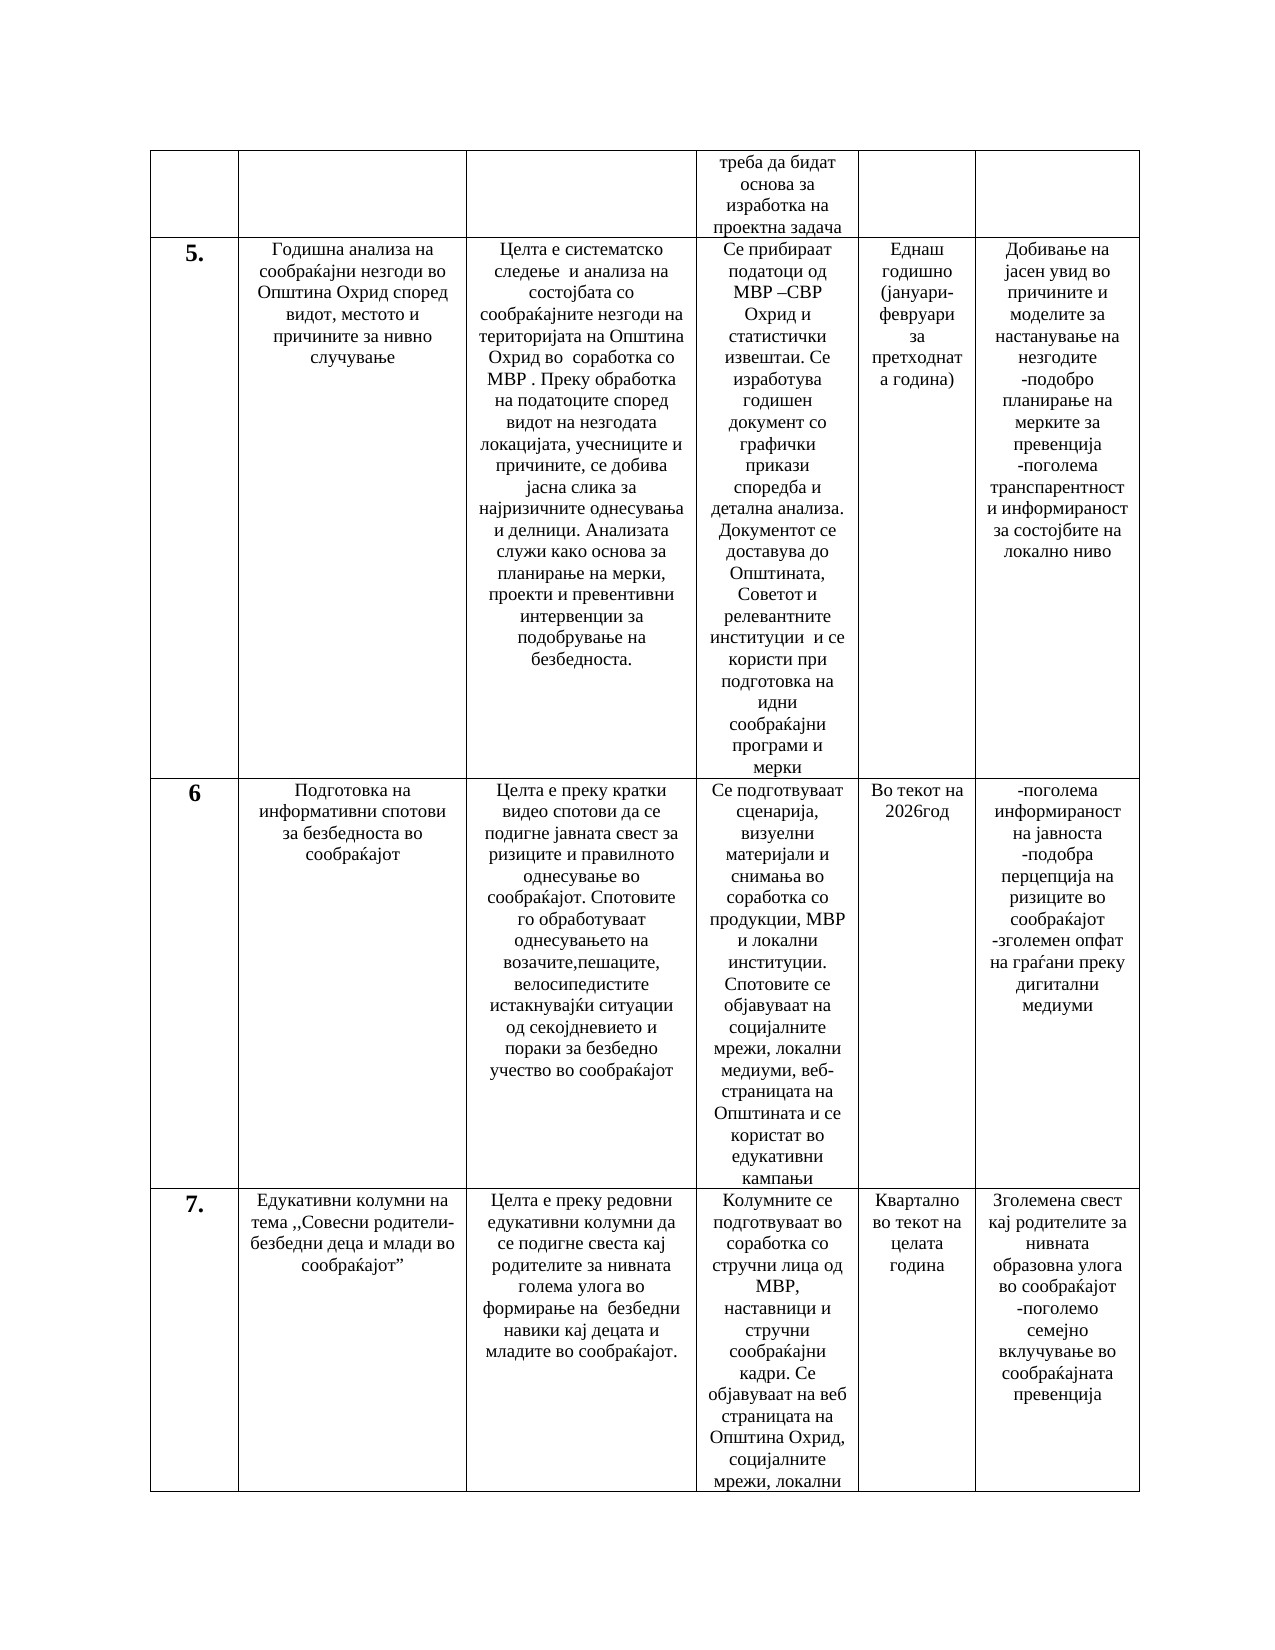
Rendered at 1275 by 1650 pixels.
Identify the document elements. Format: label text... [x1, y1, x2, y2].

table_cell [976, 151, 1139, 237]
table_cell Во текот на 2026год [859, 779, 975, 1188]
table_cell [239, 151, 466, 237]
table_cell Целта е преку кратки видео спотови да се подигне јавната свест за ризиците и правилното однесување во сообраќајот. Спотовите го обработуваат однесувањето на возачите,пешаците, велосипедистите истакнувајќи ситуации од секојдневието и пораки за безбедно учество во сообраќајот [467, 779, 696, 1188]
table_cell Се подготвуваат сценарија, визуелни материјали и снимања во соработка со продукции, МВР и локални институции. Спотовите се објавуваат на социјалните мрежи, локални медиуми, веб-страницата на Општината и се користат во едукативни кампањи [697, 779, 858, 1188]
table_cell 6 [151, 779, 238, 1188]
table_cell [859, 151, 975, 237]
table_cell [976, 1189, 1139, 1491]
table_cell 4. [151, 151, 238, 237]
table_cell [467, 151, 696, 237]
table_cell Добивање на јасен увид во причините и моделите за настанување на незгодите -подобро планирање на мерките за превенција -поголема транспарентност и информираност за состојбите на локално ниво [976, 238, 1139, 777]
table_cell 5. [151, 238, 238, 777]
table_cell Целта е систематско следење и анализа на состојбата со сообраќајните незгоди на територијата на Општина Охрид во соработка со МВР . Преку обработка на податоците според видот на незгодата локацијата, учесниците и причините, се добива јасна слика за најризичните однесувања и делници. Анализата служи како основа за планирање на мерки, проекти и превентивни интервенции за подобрување на безбедноста. [467, 238, 696, 777]
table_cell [467, 1189, 696, 1491]
table_cell -поголема информираност на јавноста -подобра перцепција на ризиците во сообраќајот -зголемен опфат на граѓани преку дигитални медиуми [976, 779, 1139, 1188]
table_cell Подготовка на информативни спотови за безбедноста во сообраќајот [239, 779, 466, 1188]
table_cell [697, 151, 858, 237]
table_cell Се прибираат податоци од МВР –СВР Охрид и статистички извештаи. Се изработува годишен документ со графички прикази споредба и детална анализа. Документот се доставува до Општината, Советот и релевантните институции и се користи при подготовка на идни сообраќајни програми и мерки [697, 238, 858, 777]
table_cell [697, 1189, 858, 1491]
table_cell Годишна анализа на сообраќајни незгоди во Општина Охрид според видот, местото и причините за нивно случување [239, 238, 466, 777]
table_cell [859, 1189, 975, 1491]
table_cell Еднаш годишно (јануари- февруари за претходната година) [859, 238, 975, 777]
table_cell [239, 1189, 466, 1491]
table_cell 7. [151, 1189, 238, 1491]
